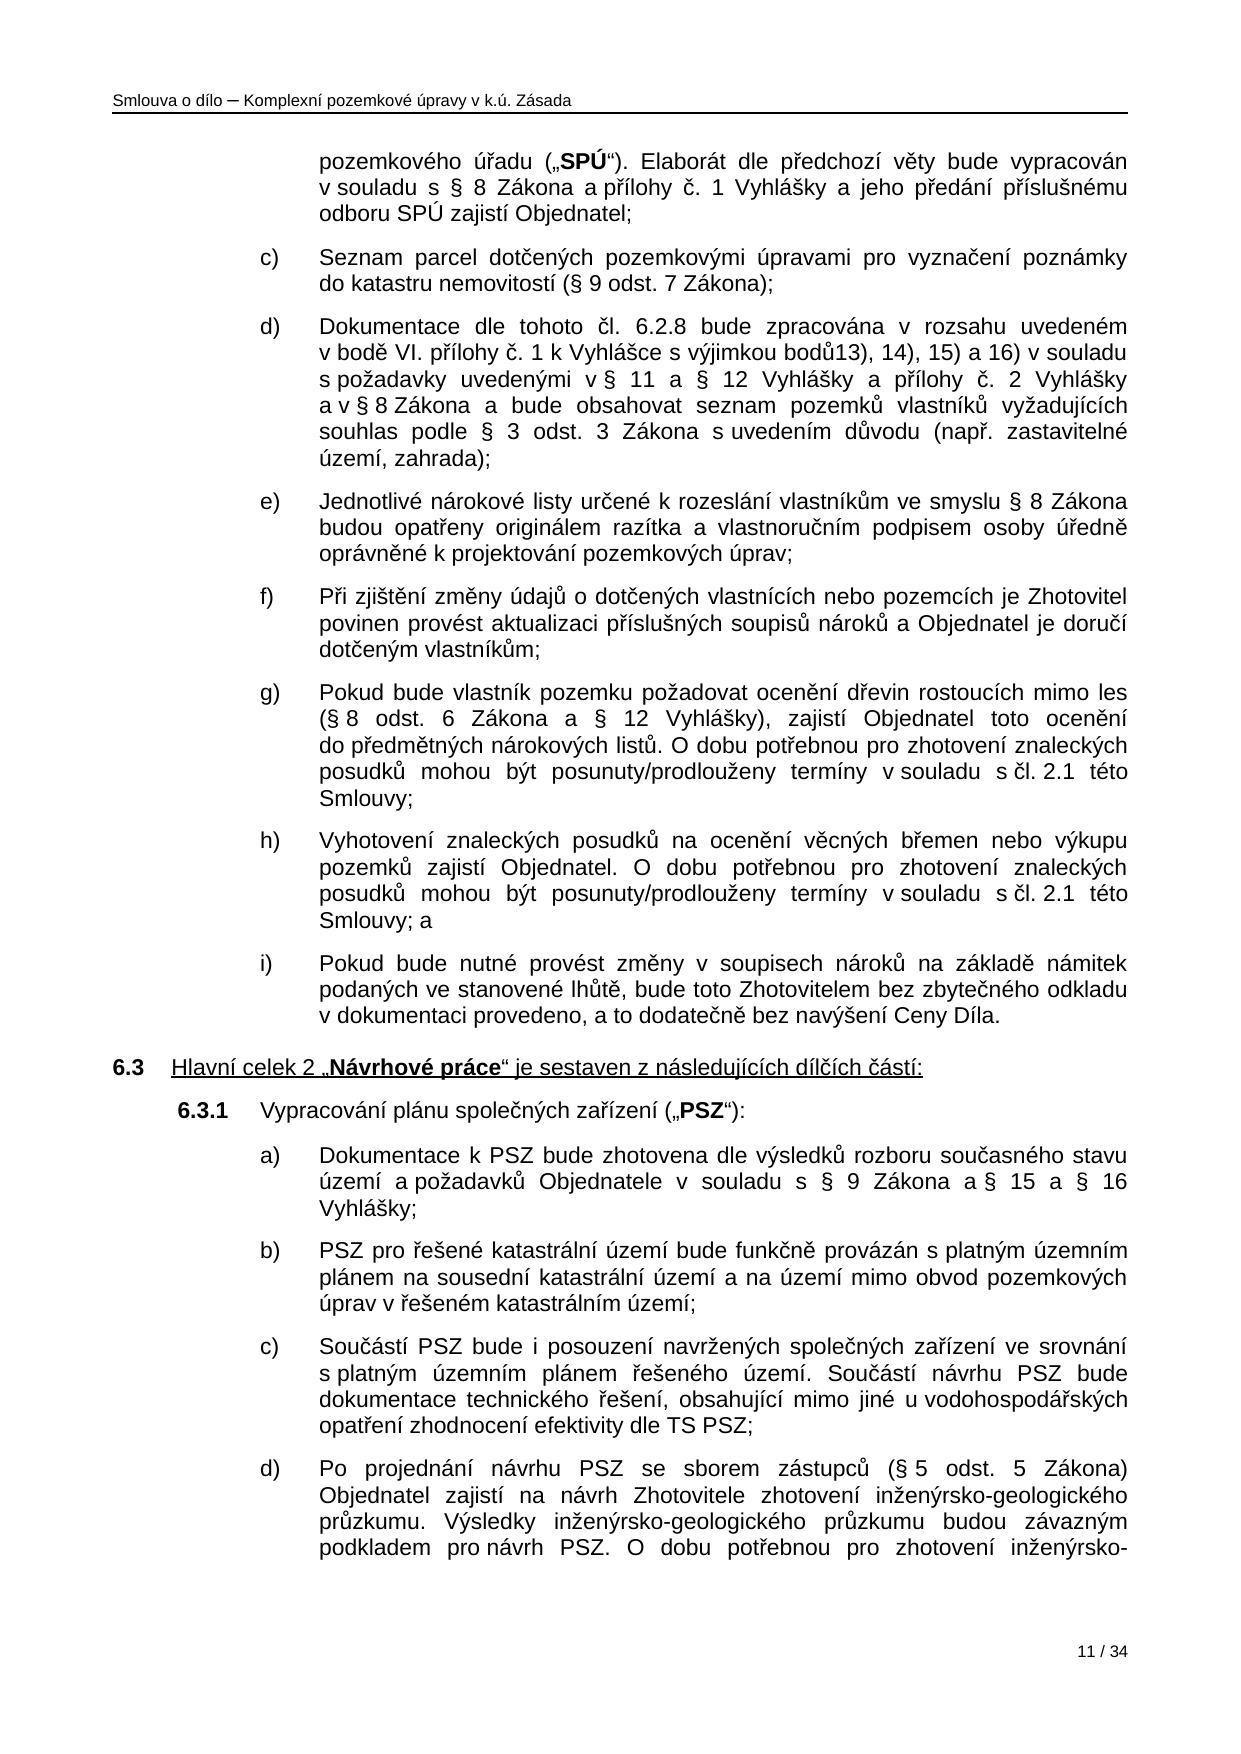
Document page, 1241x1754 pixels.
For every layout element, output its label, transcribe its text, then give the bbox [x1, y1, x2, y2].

list Pokud bude vlastník pozemku požadovat ocenění dřevin rostoucích mimo les (§ 8 odst. 6 Zákona a § 12 Vyhlášky), zajistí Objednatel toto ocenění do předmětných nárokových listů. O dobu potřebnou pro zhotovení znaleckých posudků mohou být posunuty/prodlouženy termíny v souladu s čl. 2.1 této Smlouvy; [260, 679, 1128, 811]
list Při zjištění změny údajů o dotčených vlastnících nebo pozemcích je Zhotovitel povinen provést aktualizaci příslušných soupisů nároků a Objednatel je doručí dotčeným vlastníkům; [260, 583, 1128, 662]
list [260, 148, 1128, 227]
list Dokumentace dle tohoto čl. 6.2.8 bude zpracována v rozsahu uvedeném v bodě VI. přílohy č. 1 k Vyhlášce s výjimkou bodů13), 14), 15) a 16) v souladu s požadavky uvedenými v § 11 a § 12 Vyhlášky a přílohy č. 2 Vyhlášky a v § 8 Zákona a bude obsahovat seznam pozemků vlastníků vyžadujících souhlas podle § 3 odst. 3 Zákona s uvedením důvodu (např. zastavitelné území, zahrada); [260, 313, 1128, 471]
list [260, 1455, 1128, 1561]
list Dokumentace k PSZ bude zhotovena dle výsledků rozboru současného stavu území a požadavků Objednatele v souladu s § 9 Zákona a § 15 a § 16 Vyhlášky; [260, 1142, 1128, 1221]
text Hlavní celek 2 „Návrhové práce“ je sestaven z následujících dílčích částí: [112, 1054, 1128, 1080]
list Seznam parcel dotčených pozemkovými úpravami pro vyznačení poznámky do katastru nemovitostí (§ 9 odst. 7 Zákona); [260, 243, 1128, 296]
list PSZ pro řešené katastrální území bude funkčně provázán s platným územním plánem na sousední katastrální území a na území mimo obvod pozemkových úprav v řešeném katastrálním území; [260, 1237, 1128, 1317]
text Vypracování plánu společných zařízení („PSZ“): [177, 1097, 1128, 1123]
list Pokud bude nutné provést změny v soupisech nároků na základě námitek podaných ve stanovené lhůtě, bude toto Zhotovitelem bez zbytečného odkladu v dokumentaci provedeno, a to dodatečně bez navýšení Ceny Díla. [260, 949, 1128, 1029]
list Jednotlivé nárokové listy určené k rozeslání vlastníkům ve smyslu § 8 Zákona budou opatřeny originálem razítka a vlastnoručním podpisem osoby úředně oprávněné k projektování pozemkových úprav; [260, 488, 1128, 567]
list Vyhotovení znaleckých posudků na ocenění věcných břemen nebo výkupu pozemků zajistí Objednatel. O dobu potřebnou pro zhotovení znaleckých posudků mohou být posunuty/prodlouženy termíny v souladu s čl. 2.1 této Smlouvy; a [260, 827, 1128, 933]
list Součástí PSZ bude i posouzení navržených společných zařízení ve srovnání s platným územním plánem řešeného území. Součástí návrhu PSZ bude dokumentace technického řešení, obsahující mimo jiné u vodohospodářských opatření zhodnocení efektivity dle TS PSZ; [260, 1333, 1128, 1439]
